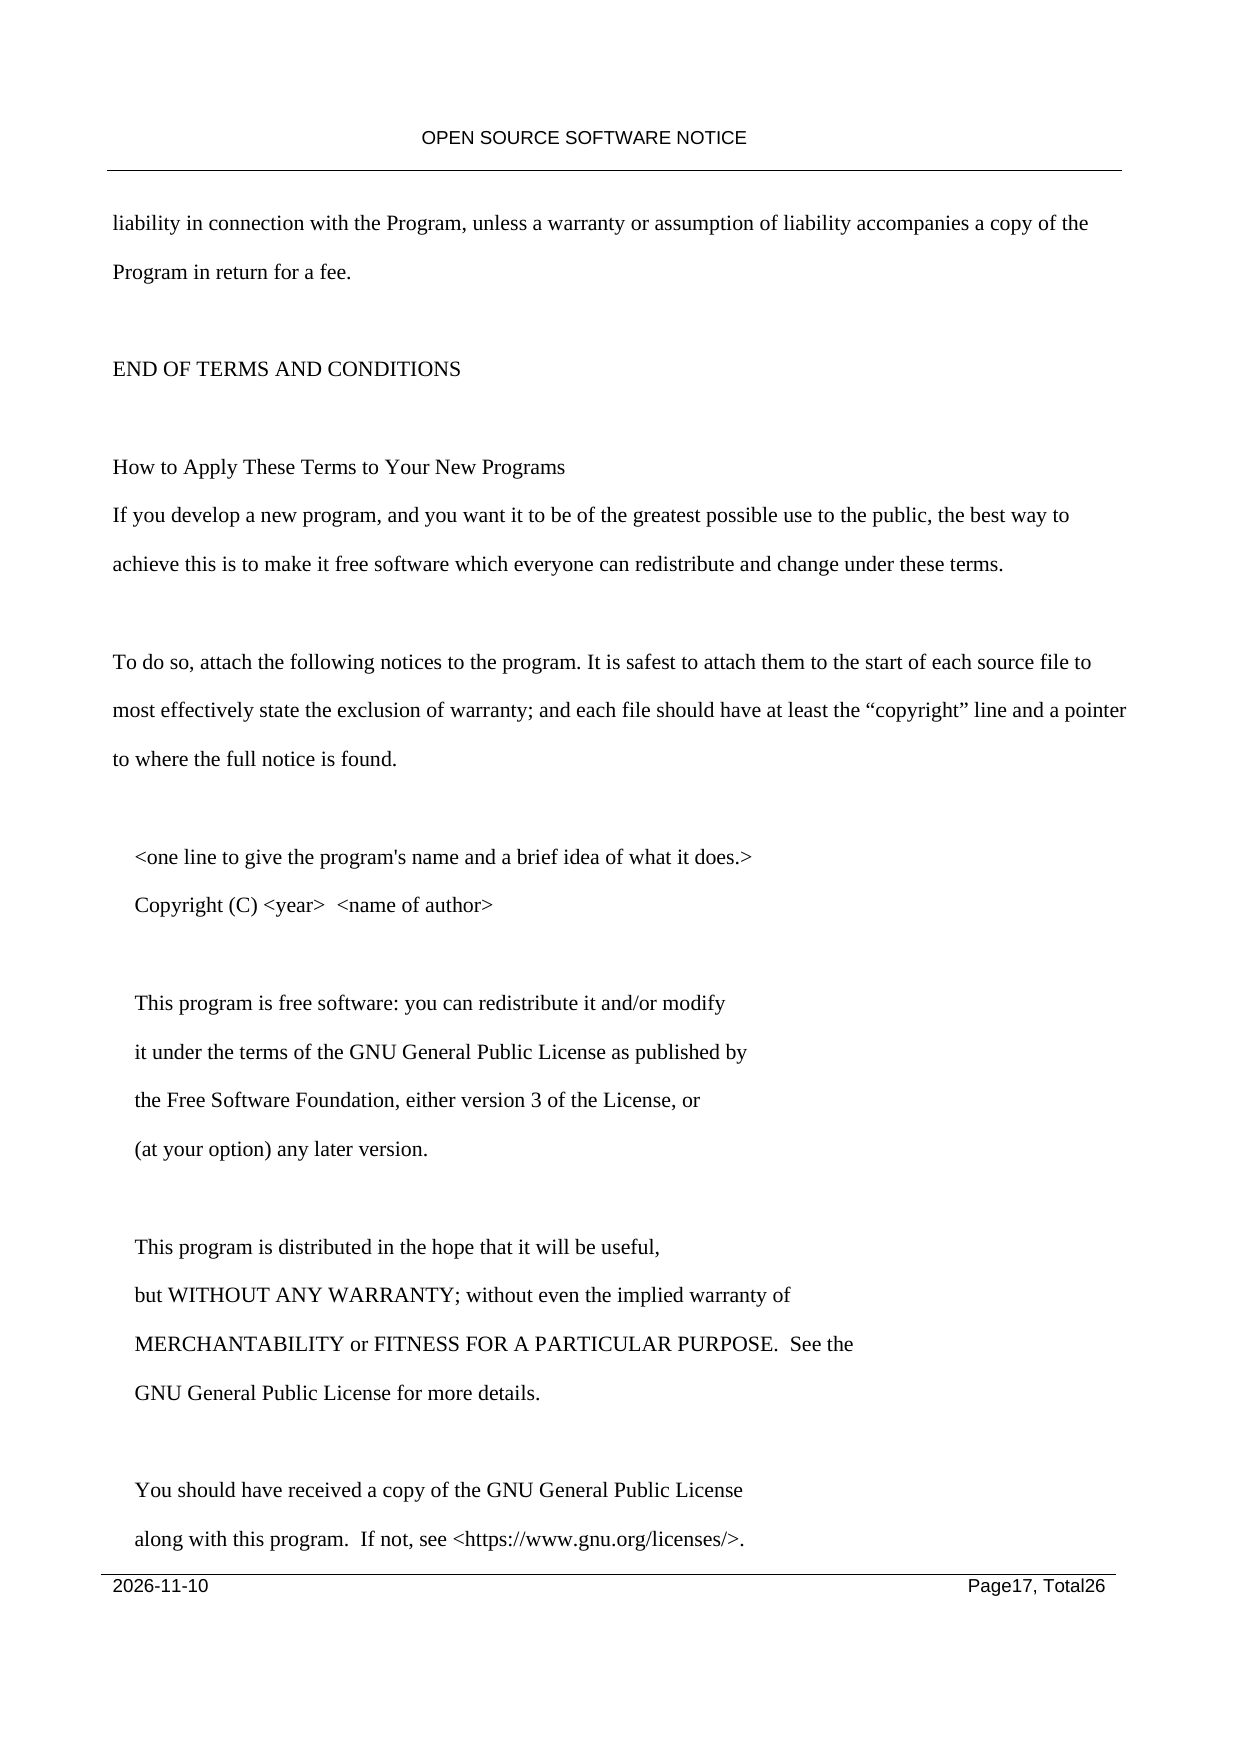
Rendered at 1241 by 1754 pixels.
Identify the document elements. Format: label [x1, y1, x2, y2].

text [112, 206, 1128, 1555]
